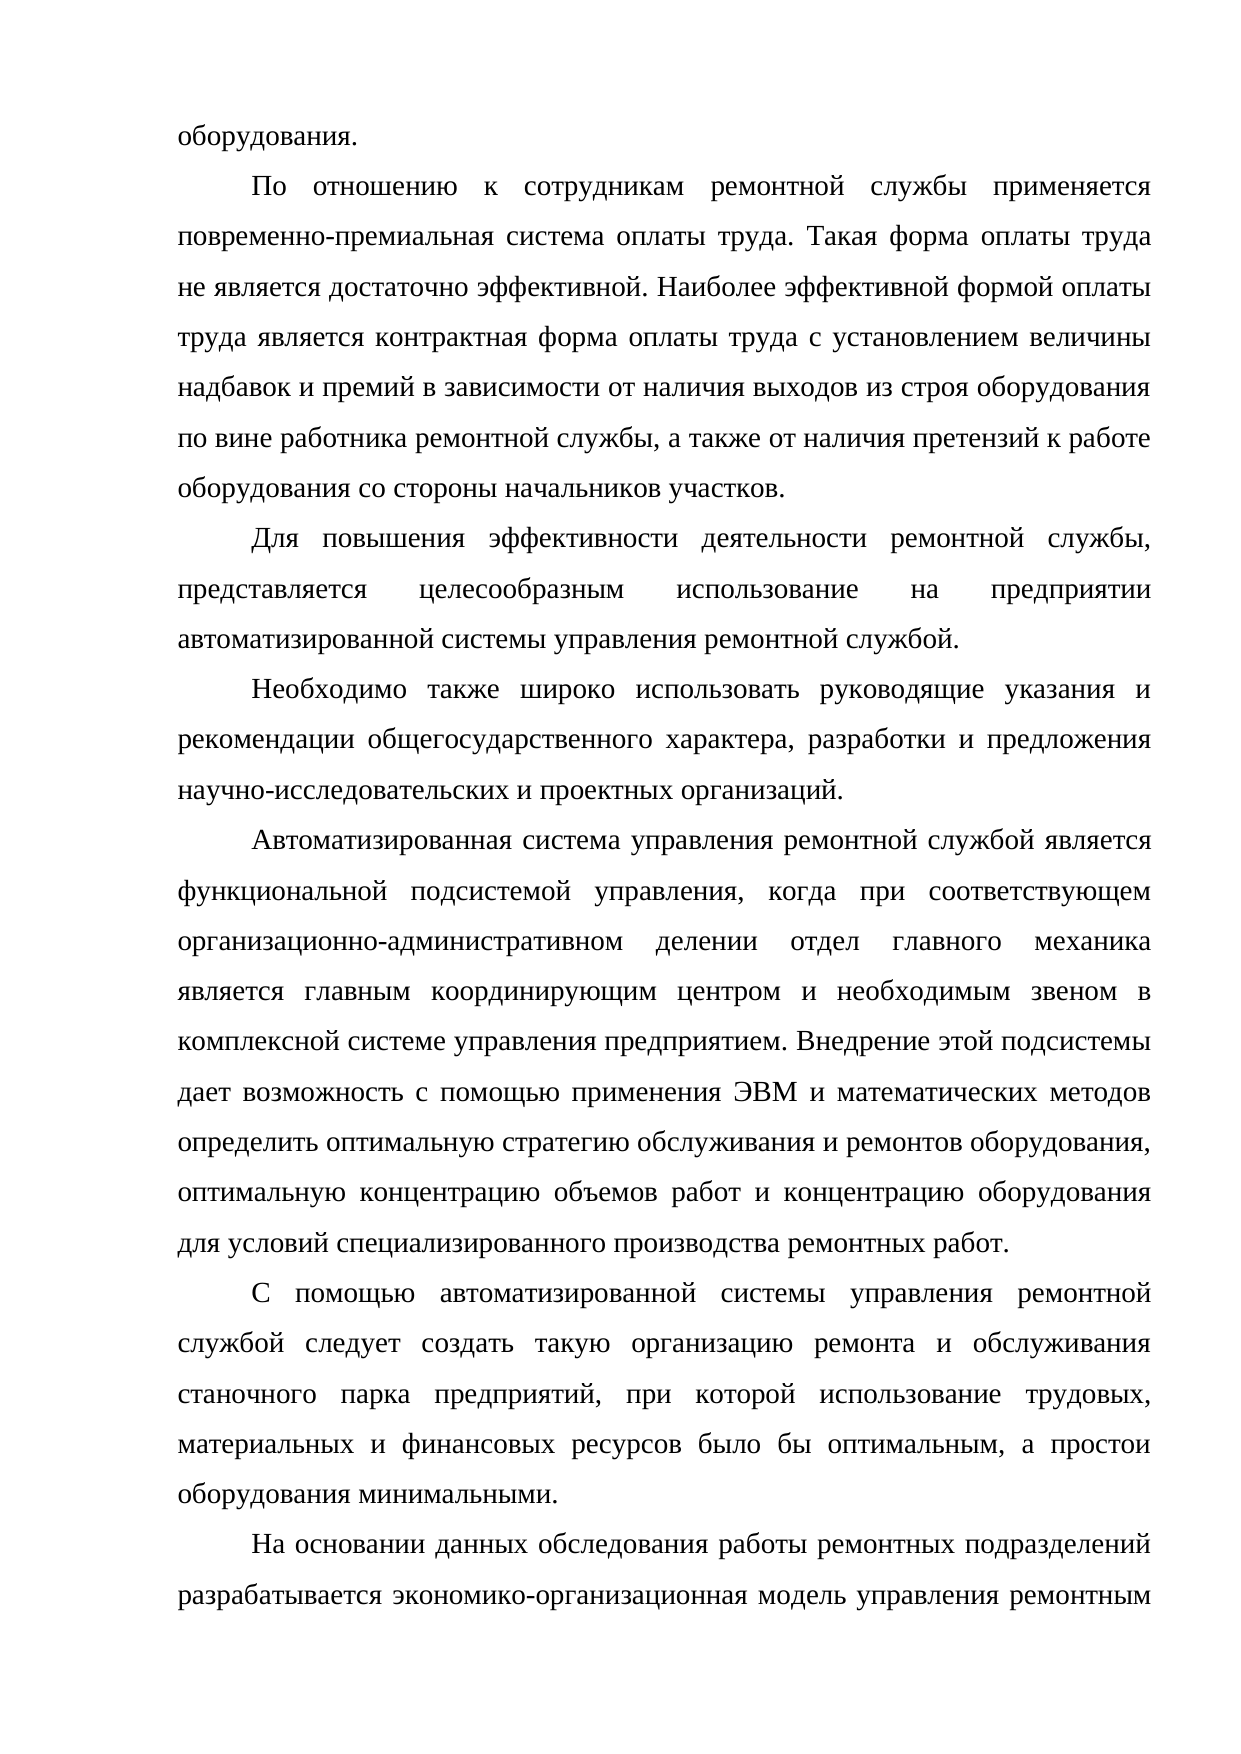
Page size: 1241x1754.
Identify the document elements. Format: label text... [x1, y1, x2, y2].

text С помощью автоматизированной системы управления ремонтной службой следует создать такую организацию ремонта и обслуживания станочного парка предприятий, при которой использование трудовых, материальных и финансовых ресурсов было бы оптимальным, а простои оборудования минимальными. [177, 1275, 1152, 1510]
text По отношению к сотрудникам ремонтной службы применяется повременно-премиальная система оплаты труда. Такая форма оплаты труда не является достаточно эффективной. Наиболее эффективной формой оплаты труда является контрактная форма оплаты труда с установлением величины надбавок и премий в зависимости от наличия выходов из строя оборудования по вине работника ремонтной службы, а также от наличия претензий к работе оборудования со стороны начальников участков. [177, 168, 1152, 504]
text Необходимо также широко использовать руководящие указания и рекомендации общегосударственного характера, разработки и предложения научно-исследовательских и проектных организаций. [177, 672, 1152, 806]
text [177, 1527, 1152, 1611]
text Автоматизированная система управления ремонтной службой является функциональной подсистемой управления, когда при соответствующем организационно-административном делении отдел главного механика является главным координирующим центром и необходимым звеном в комплексной системе управления предприятием. Внедрение этой подсистемы дает возможность с помощью применения ЭВМ и математических методов определить оптимальную стратегию обслуживания и ремонтов оборудования, оптимальную концентрацию объемов работ и концентрацию оборудования для условий специализированного производства ремонтных работ. [177, 822, 1152, 1258]
text Для повышения эффективности деятельности ремонтной службы, представляется целесообразным использование на предприятии автоматизированной системы управления ремонтной службой. [177, 521, 1152, 655]
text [177, 118, 1152, 152]
